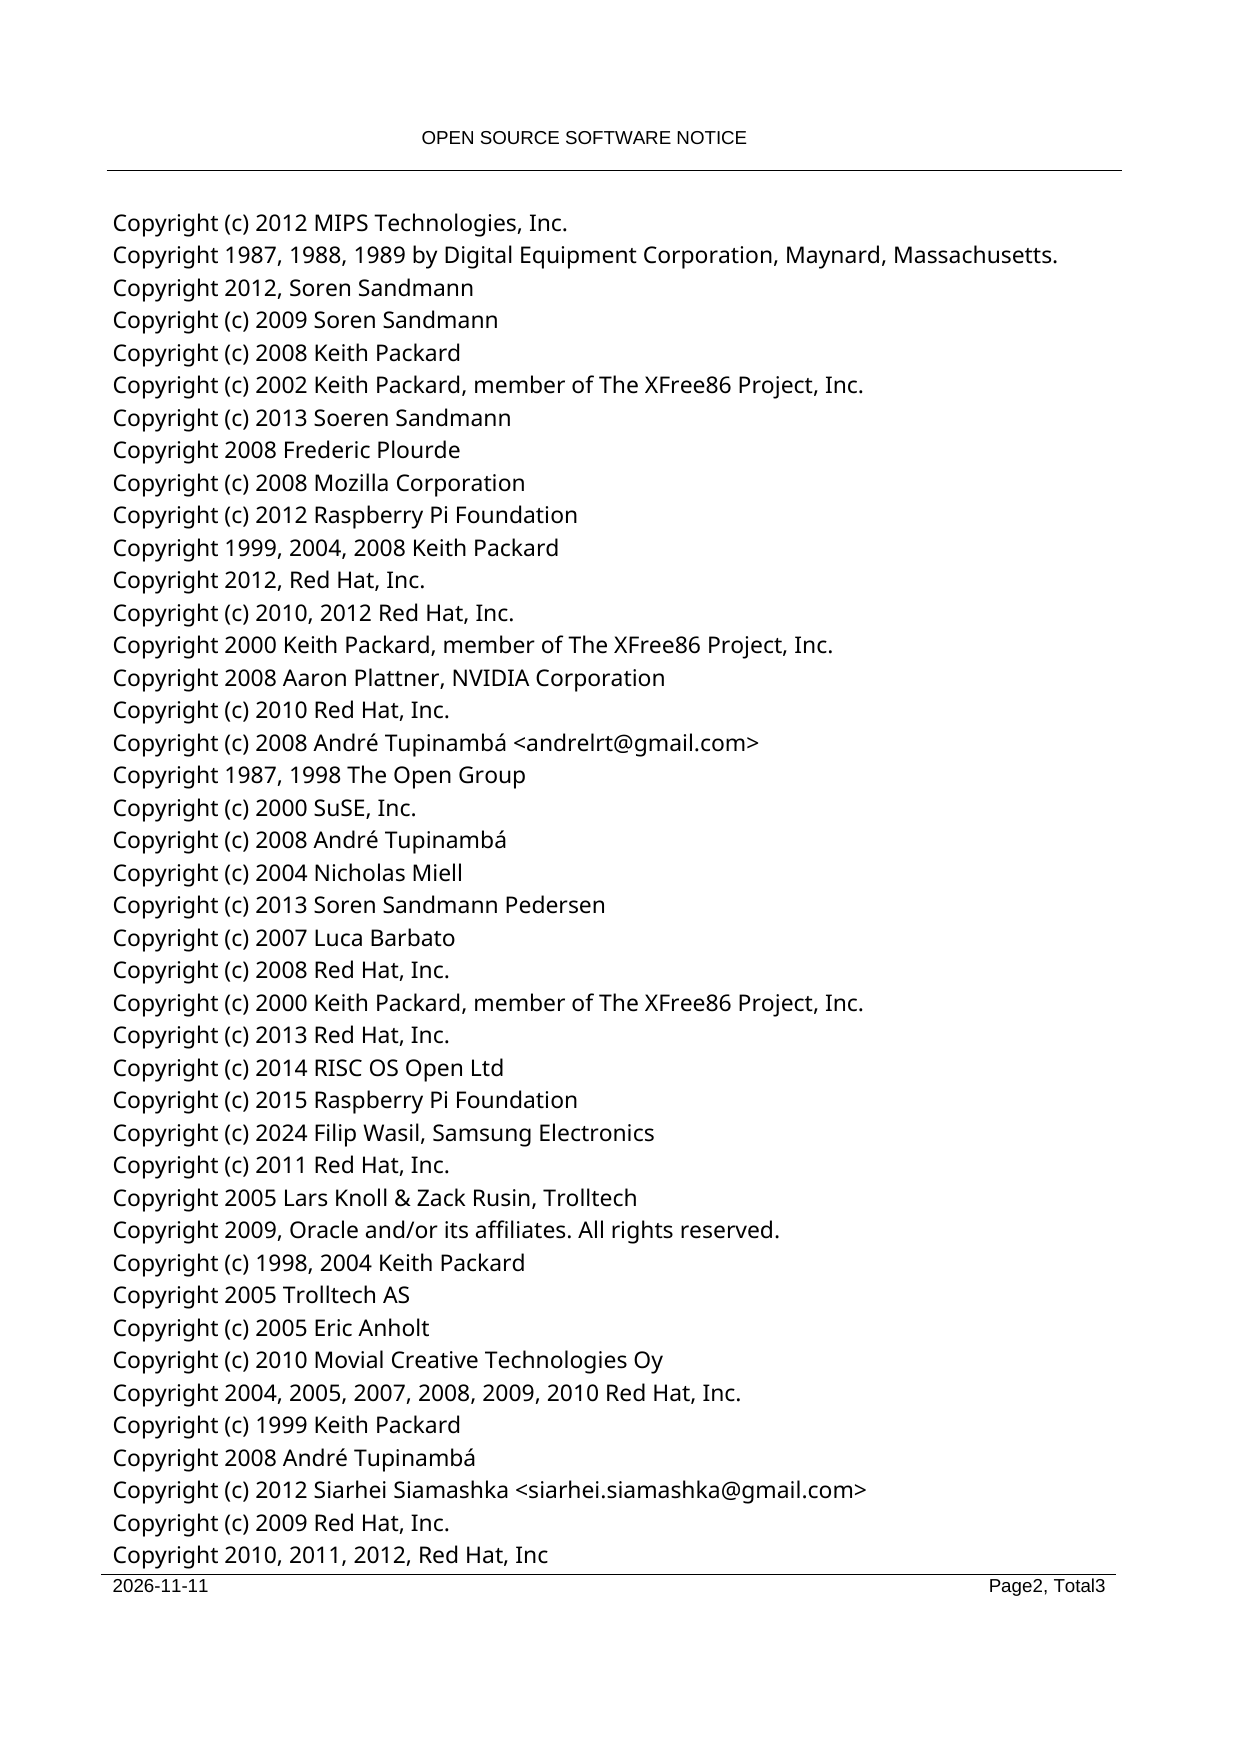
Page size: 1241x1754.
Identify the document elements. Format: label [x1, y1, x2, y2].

text [112, 206, 1128, 1571]
